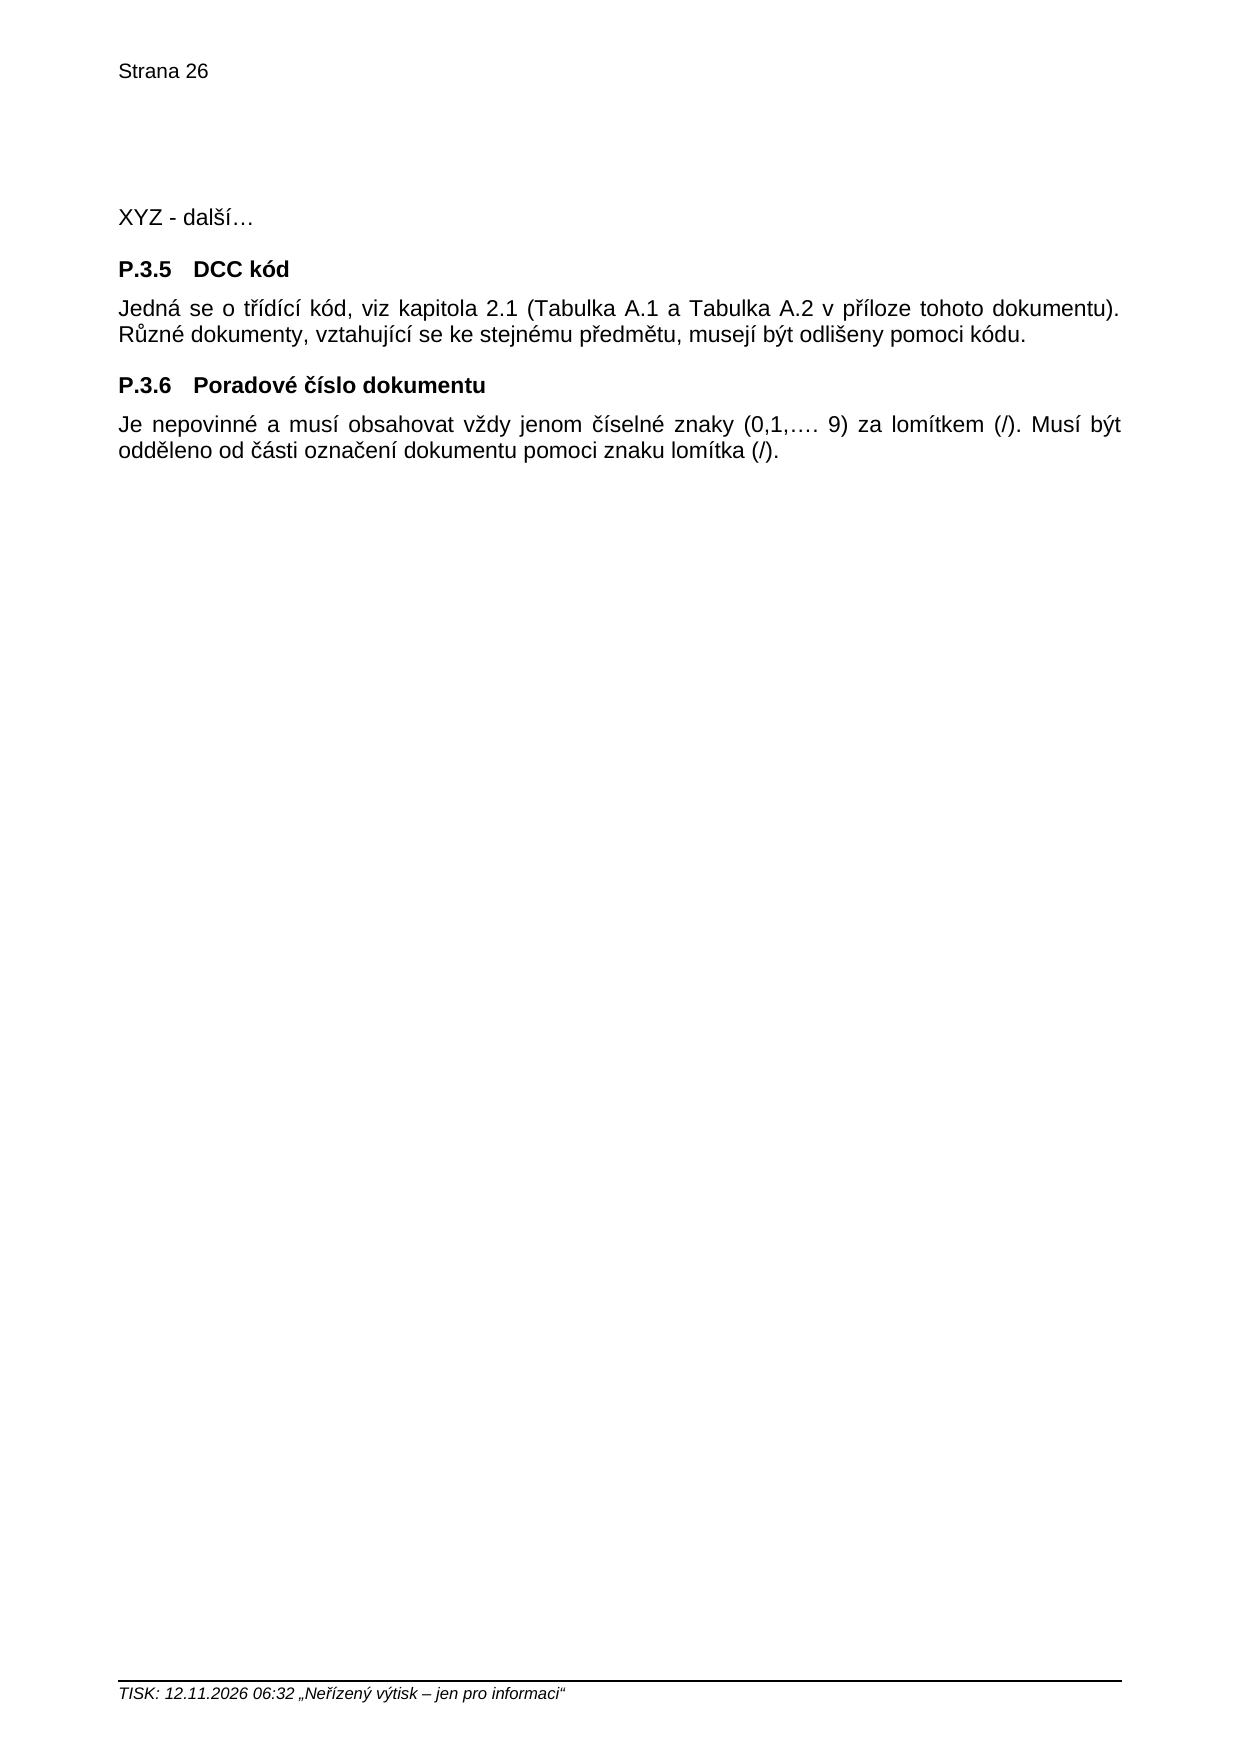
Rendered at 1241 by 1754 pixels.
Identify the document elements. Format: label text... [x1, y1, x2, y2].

text XYZ - další… [118, 204, 1122, 231]
text Poradové číslo dokumentu [118, 372, 1122, 399]
text Jedná se o třídící kód, viz kapitola 2.1 (Tabulka A.1 a Tabulka A.2 v příloze tohoto dokumentu). Různé dokumenty, vztahující se ke stejnému předmětu, musejí být odlišeny pomoci kódu. [118, 294, 1122, 347]
text DCC kód [118, 256, 1122, 282]
text Je nepovinné a musí obsahovat vždy jenom číselné znaky (0,1,…. 9) za lomítkem (/). Musí být odděleno od části označení dokumentu pomoci znaku lomítka (/). [118, 411, 1122, 464]
